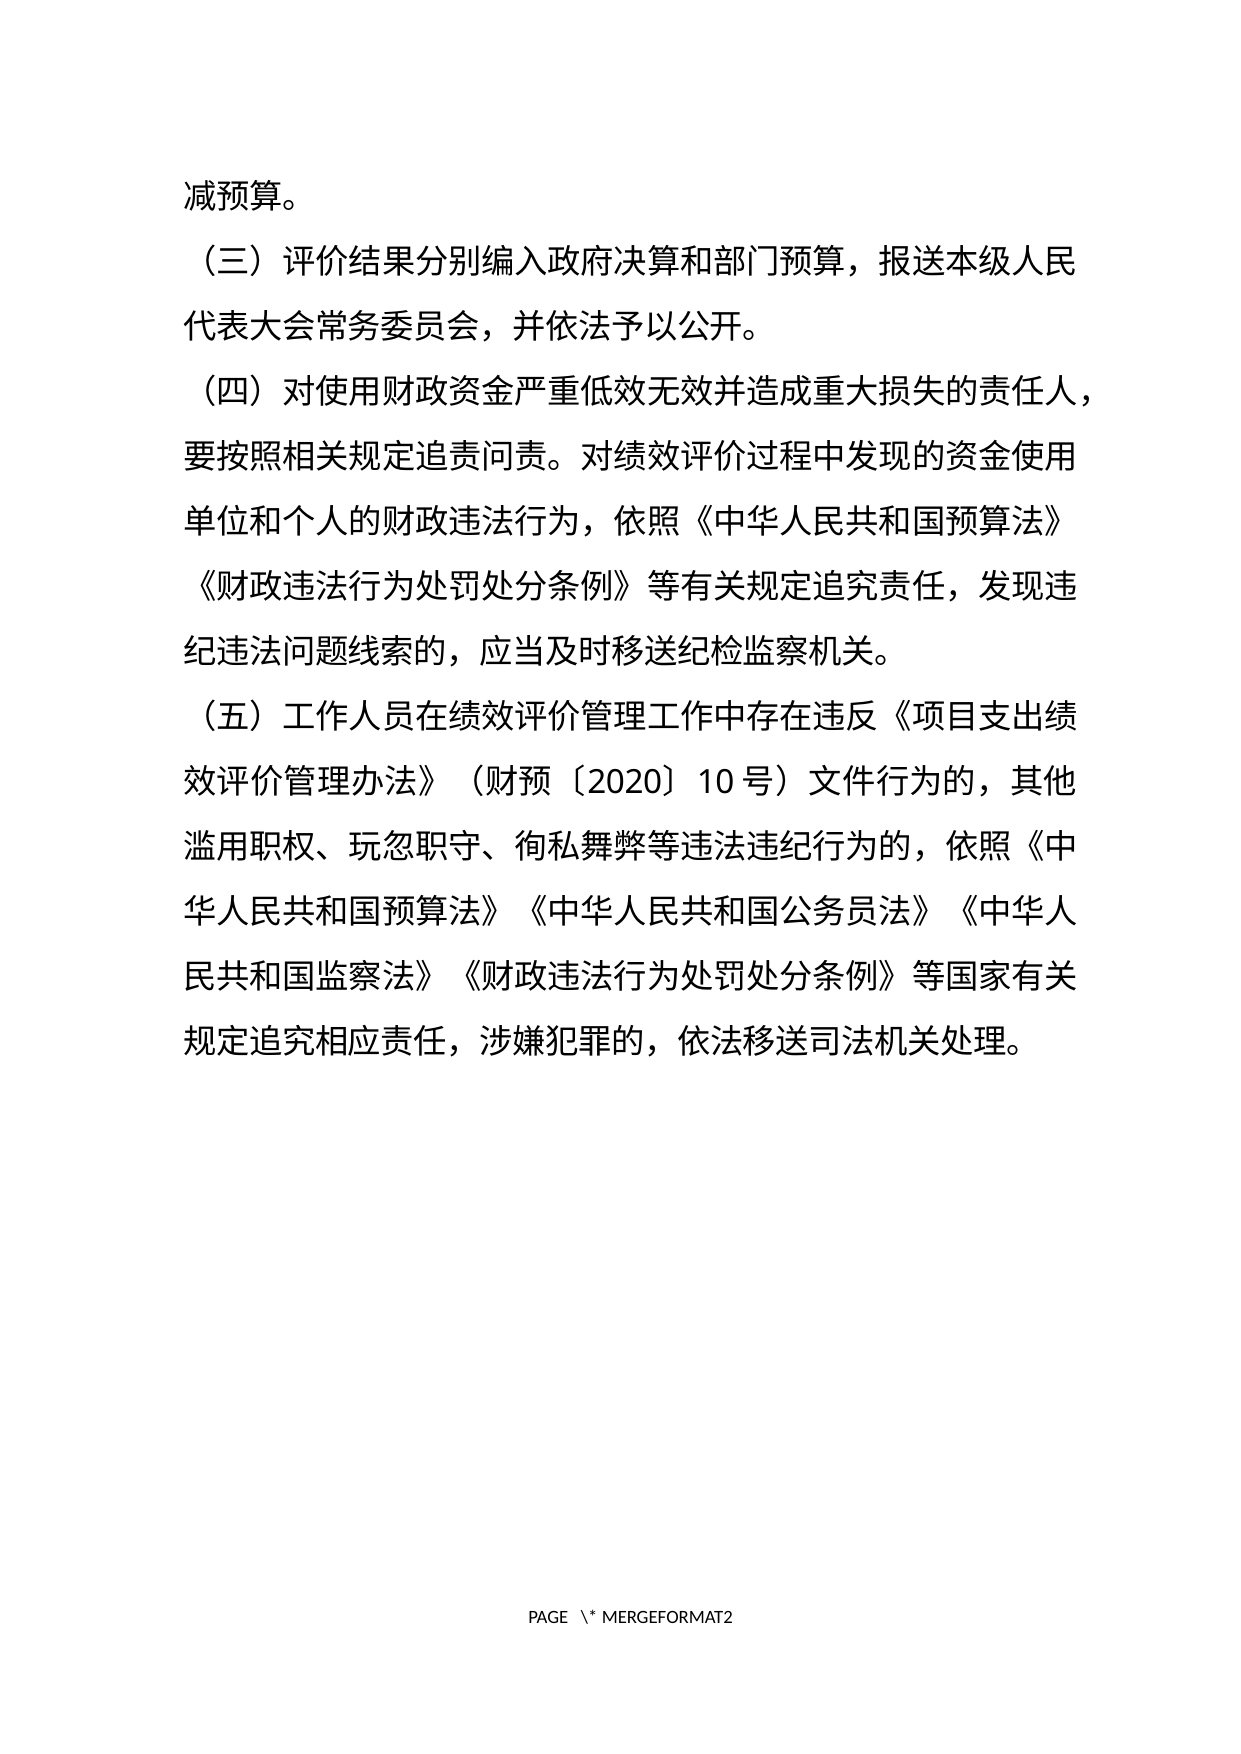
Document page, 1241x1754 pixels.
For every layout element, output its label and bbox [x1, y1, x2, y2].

text [183, 162, 1078, 1072]
